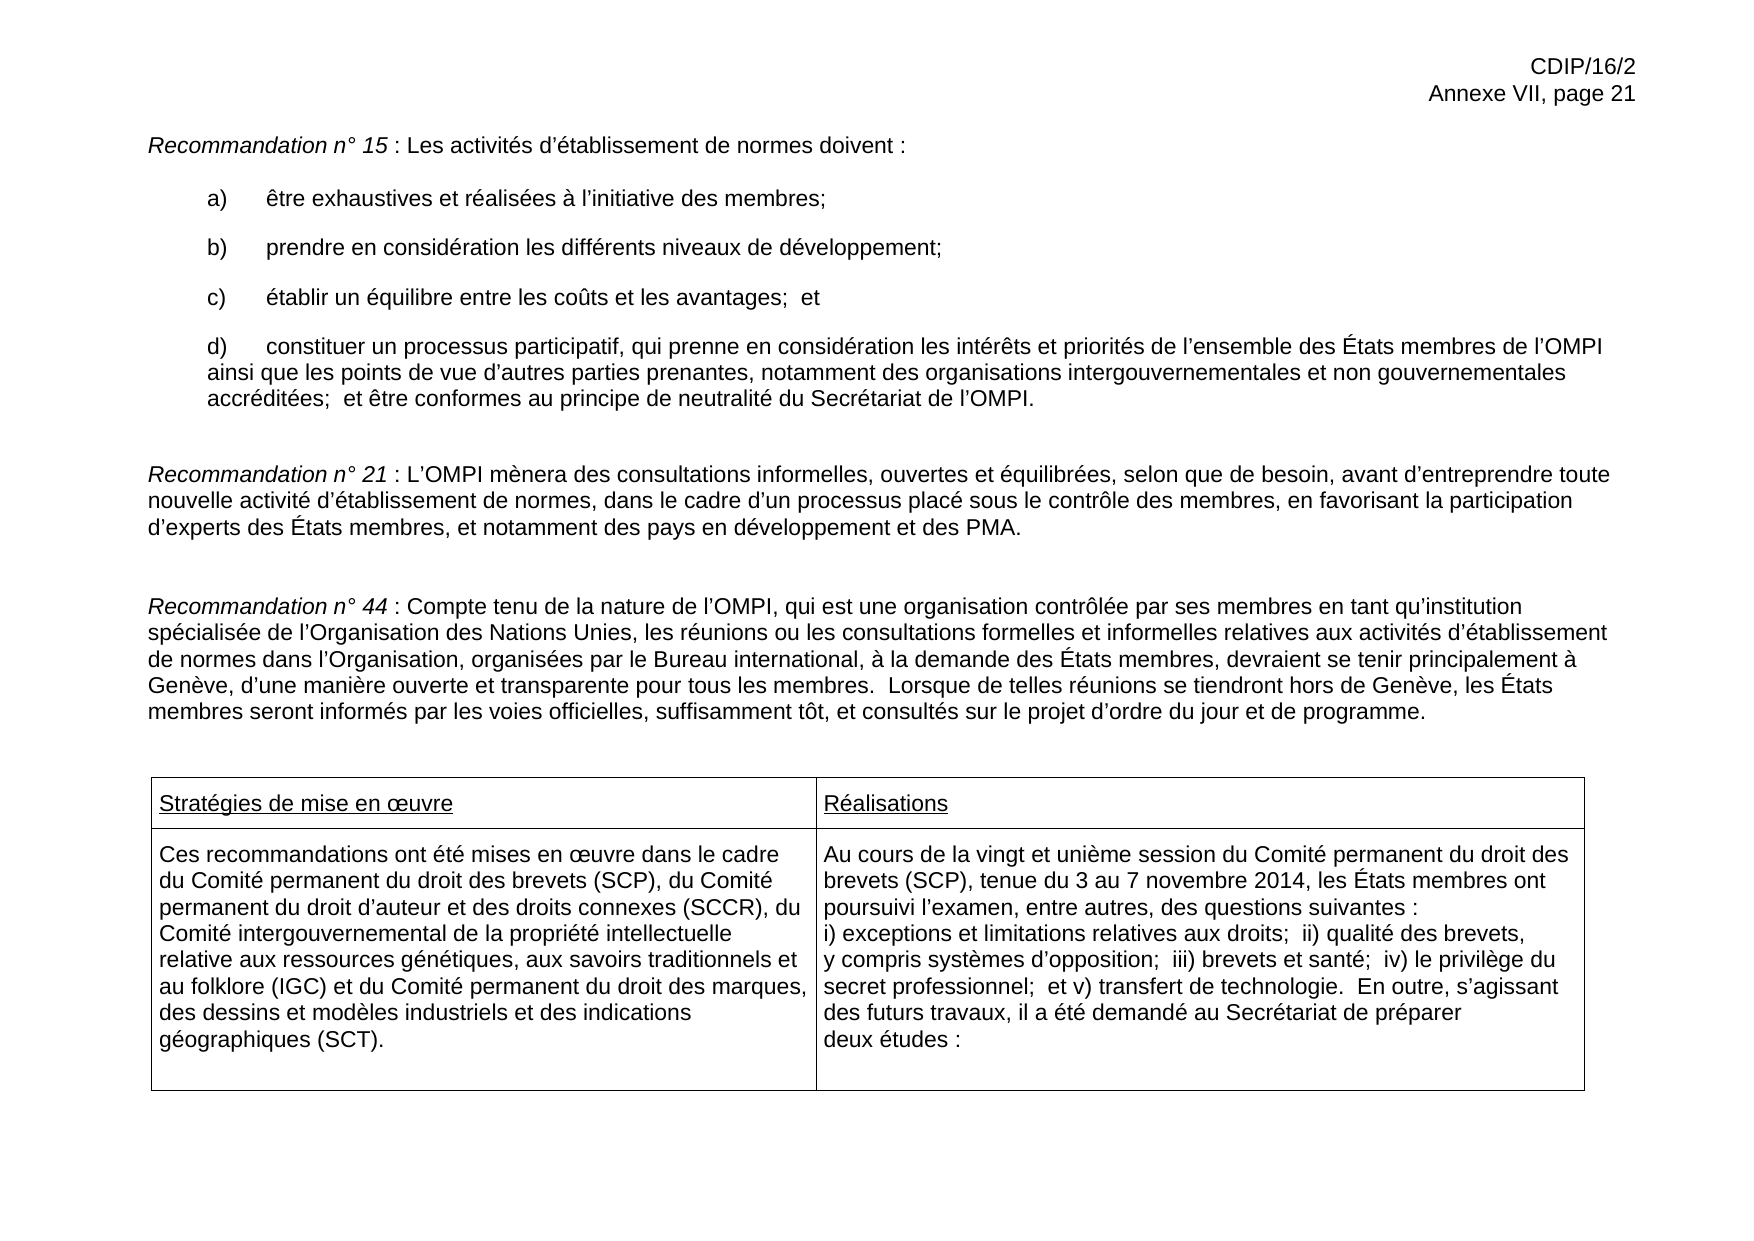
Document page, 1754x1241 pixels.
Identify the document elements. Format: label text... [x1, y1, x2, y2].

text Recommandation n° 44 : Compte tenu de la nature de l’OMPI, qui est une organisation contrôlée par ses membres en tant qu’institution spécialisée de l’Organisation des Nations Unies, les réunions ou les consultations formelles et informelles relatives aux activités d’établissement de normes dans l’Organisation, organisées par le Bureau international, à la demande des États membres, devraient se tenir principalement à Genève, d’une manière ouverte et transparente pour tous les membres. Lorsque de telles réunions se tiendront hors de Genève, les États membres seront informés par les voies officielles, suffisamment tôt, et consultés sur le projet d’ordre du jour et de programme. [148, 593, 1636, 724]
table_header Stratégies de mise en œuvre [152, 778, 816, 828]
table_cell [152, 829, 816, 1090]
list être exhaustives et réalisées à l’initiative des membres; [207, 185, 1636, 211]
text Recommandation n° 15 : Les activités d’établissement de normes doivent : [148, 132, 1636, 158]
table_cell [817, 829, 1584, 1090]
table_header Réalisations [817, 778, 1584, 828]
list établir un équilibre entre les coûts et les avantages; et [207, 283, 1636, 310]
list prendre en considération les différents niveaux de développement; [207, 234, 1636, 261]
text Recommandation n° 21 : L’OMPI mènera des consultations informelles, ouvertes et équilibrées, selon que de besoin, avant d’entreprendre toute nouvelle activité d’établissement de normes, dans le cadre d’un processus placé sous le contrôle des membres, en favorisant la participation d’experts des États membres, et notamment des pays en développement et des PMA. [148, 461, 1636, 540]
list constituer un processus participatif, qui prenne en considération les intérêts et priorités de l’ensemble des États membres de l’OMPI ainsi que les points de vue d’autres parties prenantes, notamment des organisations intergouvernementales et non gouvernementales accréditées; et être conformes au principe de neutralité du Secrétariat de l’OMPI. [207, 333, 1636, 412]
